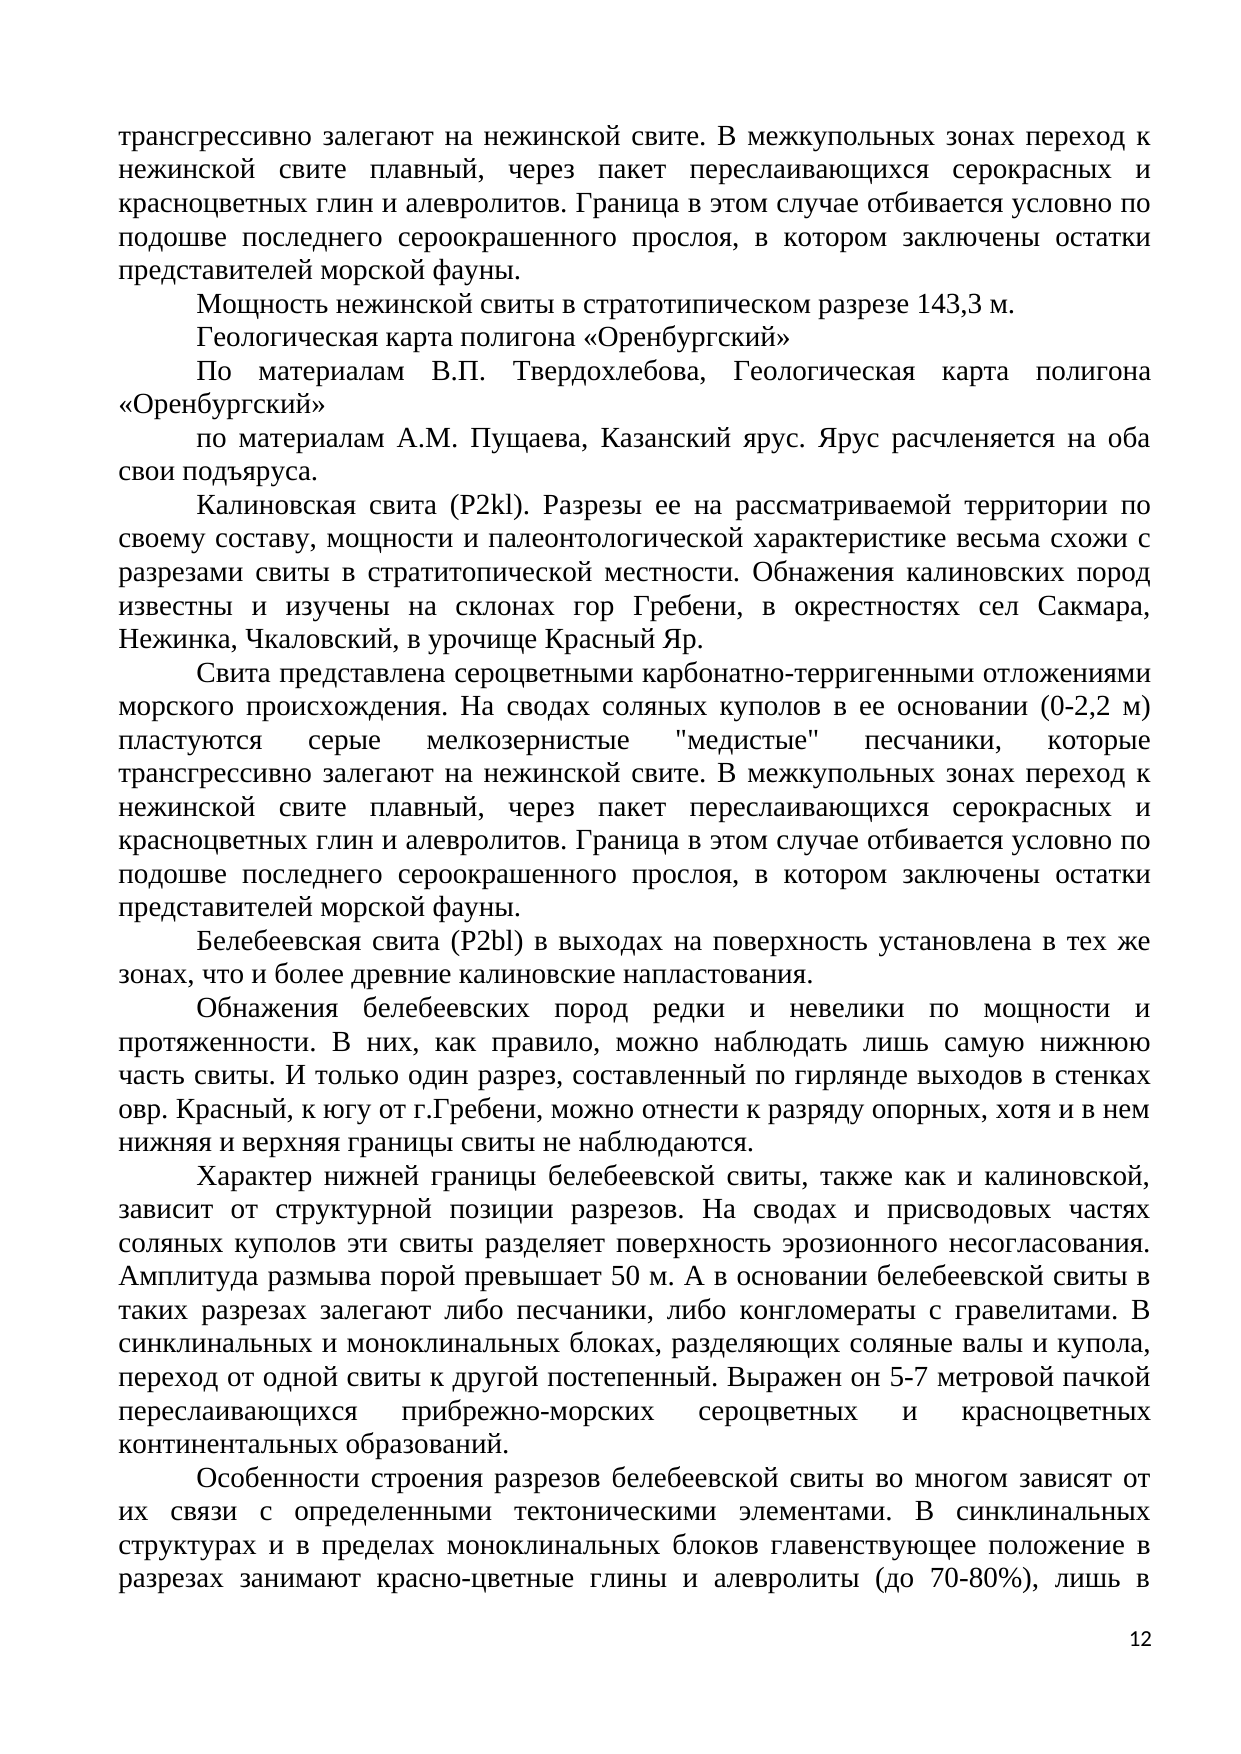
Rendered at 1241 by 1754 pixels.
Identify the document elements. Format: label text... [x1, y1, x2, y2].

text Геологическая карта полигона «Оренбургский» [118, 319, 1152, 353]
text по материалам А.М. Пущаева, Казанский ярус. Ярус расчленяется на оба свои подъяруса. [118, 420, 1152, 487]
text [118, 118, 1152, 286]
text Калиновская свита (P2kl). Разрезы ее на рассматриваемой территории по своему составу, мощности и палеонтологической характеристике весьма схожи с разрезами свиты в стратитопической местности. Обнажения калиновских пород известны и изучены на склонах гор Гребени, в окрестностях сел Сакмара, Нежинка, Чкаловский, в урочище Красный Яр. [118, 487, 1152, 655]
text Обнажения белебеевских пород редки и невелики по мощности и протяженности. В них, как правило, можно наблюдать лишь самую нижнюю часть свиты. И только один разрез, составленный по гирлянде выходов в стенках овр. Красный, к югу от г.Гребени, можно отнести к разряду опорных, хотя и в нем нижняя и верхняя границы свиты не наблюдаются. [118, 990, 1152, 1158]
text Мощность нежинской свиты в стратотипическом разрезе 143,3 м. [118, 286, 1152, 319]
text Белебеевская свита (P2bl) в выходах на поверхность установлена в тех же зонах, что и более древние калиновские напластования. [118, 923, 1152, 990]
text Характер нижней границы белебеевской свиты, также как и калиновской, зависит от структурной позиции разрезов. На сводах и присводовых частях соляных куполов эти свиты разделяет поверхность эрозионного несогласования. Амплитуда размыва порой превышает 50 м. А в основании белебеевской свиты в таких разрезах залегают либо песчаники, либо конгломераты с гравелитами. В синклинальных и моноклинальных блоках, разделяющих соляные валы и купола, переход от одной свиты к другой постепенный. Выражен он 5-7 метровой пачкой переслаивающихся прибрежно-морских сероцветных и красноцветных континентальных образований. [118, 1158, 1152, 1460]
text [118, 1460, 1152, 1594]
text По материалам В.П. Твердохлебова, Геологическая карта полигона «Оренбургский» [118, 353, 1152, 420]
text Свита представлена сероцветными карбонатно-терригенными отложениями морского происхождения. На сводах соляных куполов в ее основании (0-2,2 м) пластуются серые мелкозернистые "медистые" песчаники, которые трансгрессивно залегают на нежинской свите. В межкупольных зонах переход к нежинской свите плавный, через пакет переслаивающихся серокрасных и красноцветных глин и алевролитов. Граница в этом случае отбивается условно по подошве последнего сероокрашенного прослоя, в котором заключены остатки представителей морской фауны. [118, 655, 1152, 923]
